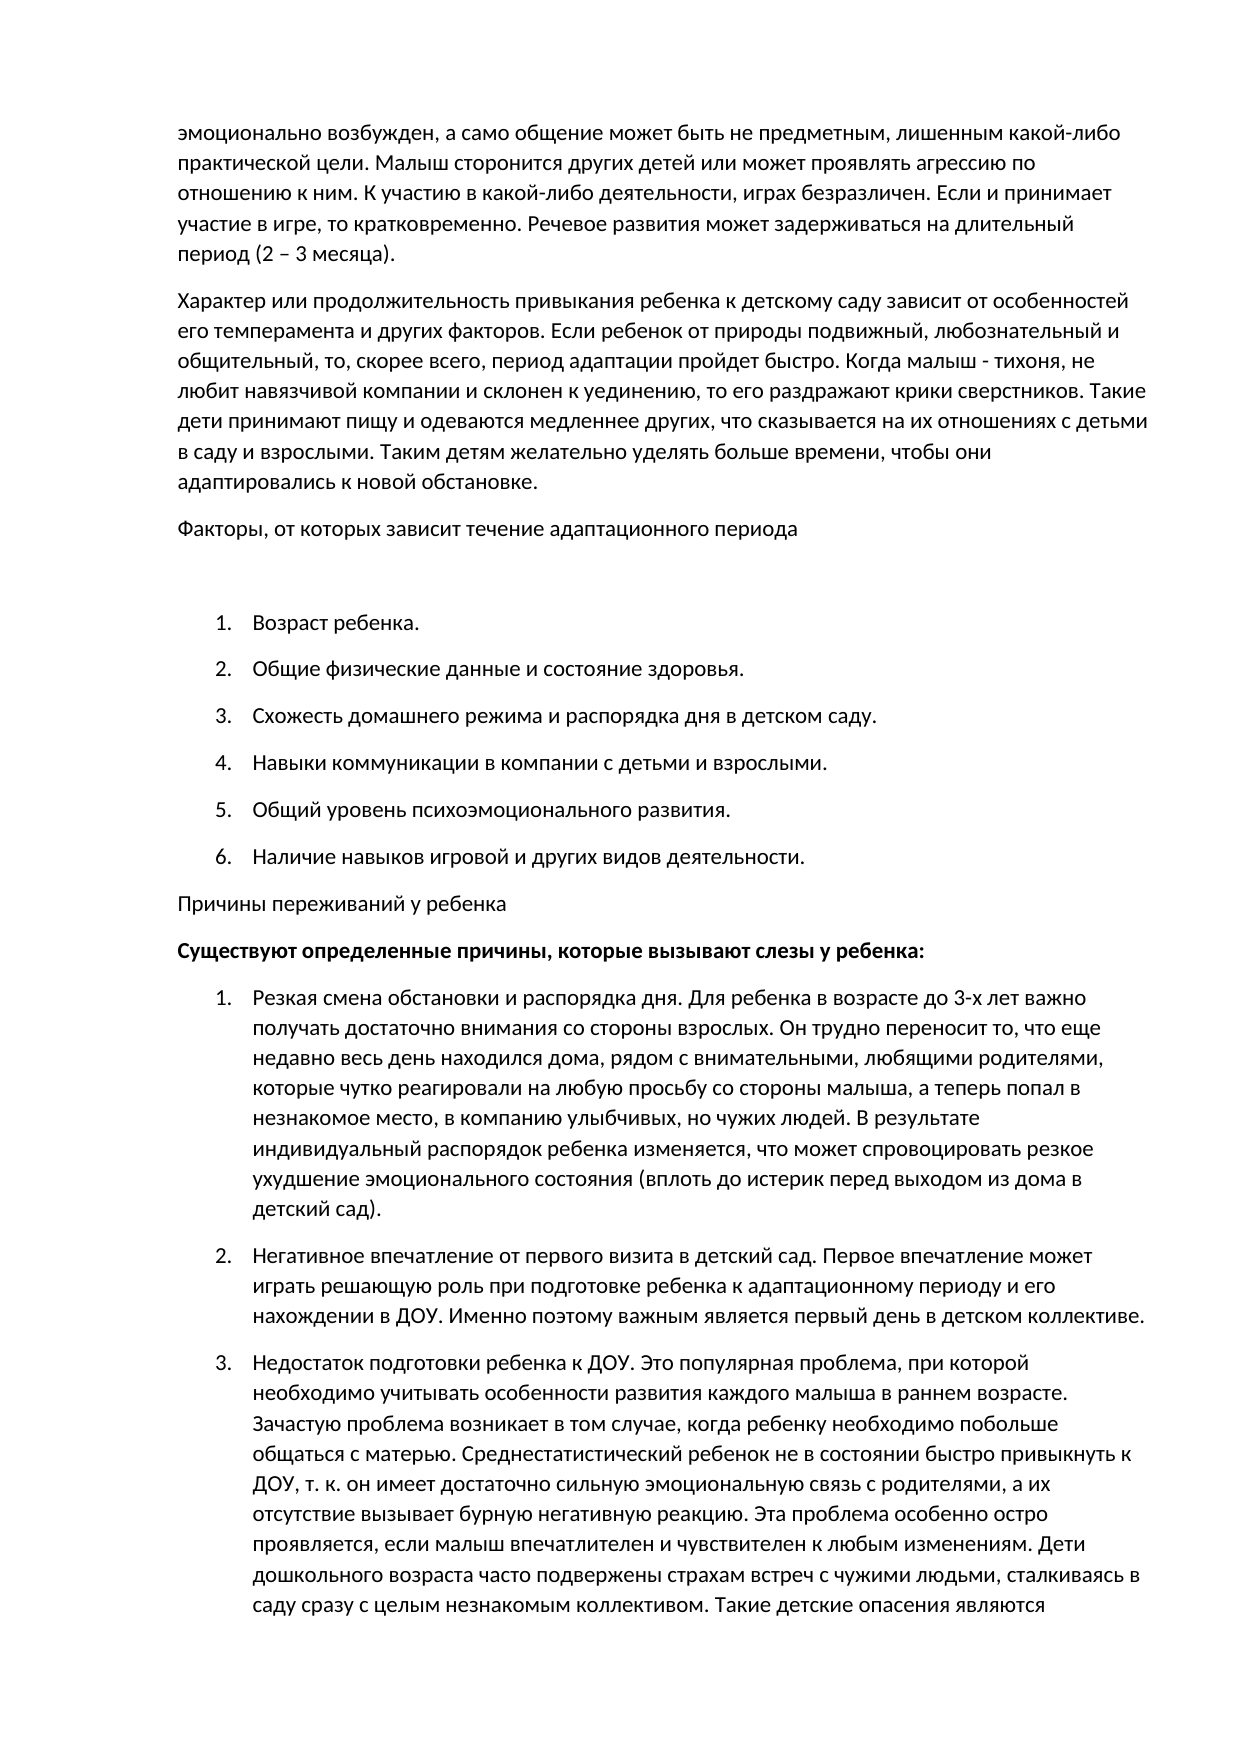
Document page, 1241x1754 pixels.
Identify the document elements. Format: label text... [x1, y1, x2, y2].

list Возраст ребенка. [215, 608, 1152, 636]
text Причины переживаний у ребенка [177, 889, 1152, 917]
list Навыки коммуникации в компании с детьми и взрослыми. [215, 748, 1152, 776]
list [215, 1348, 1152, 1618]
list Общий уровень психоэмоционального развития. [215, 795, 1152, 823]
list Резкая смена обстановки и распорядка дня. Для ребенка в возрасте до 3-х лет важно получать достаточно внимания со стороны взрослых. Он трудно переносит то, что еще недавно весь день находился дома, рядом с внимательными, любящими родителями, которые чутко реагировали на любую просьбу со стороны малыша, а теперь попал в незнакомое место, в компанию улыбчивых, но чужих людей. В результате индивидуальный распорядок ребенка изменяется, что может спровоцировать резкое ухудшение эмоционального состояния (вплоть до истерик перед выходом из дома в детский сад). [215, 983, 1152, 1222]
list Общие физические данные и состояние здоровья. [215, 654, 1152, 683]
text Факторы, от которых зависит течение адаптационного периода [177, 514, 1152, 542]
list Наличие навыков игровой и других видов деятельности. [215, 842, 1152, 870]
list Негативное впечатление от первого визита в детский сад. Первое впечатление может играть решающую роль при подготовке ребенка к адаптационному периоду и его нахождении в ДОУ. Именно поэтому важным является первый день в детском коллективе. [215, 1241, 1152, 1329]
list Схожесть домашнего режима и распорядка дня в детском саду. [215, 701, 1152, 729]
text Существуют определенные причины, которые вызывают слезы у ребенка: [177, 936, 1152, 964]
text Характер или продолжительность привыкания ребенка к детскому саду зависит от особенностей его темперамента и других факторов. Если ребенок от природы подвижный, любознательный и общительный, то, скорее всего, период адаптации пройдет быстро. Когда малыш - тихоня, не любит навязчивой компании и склонен к уединению, то его раздражают крики сверстников. Такие дети принимают пищу и одеваются медленнее других, что сказывается на их отношениях с детьми в саду и взрослыми. Таким детям желательно уделять больше времени, чтобы они адаптировались к новой обстановке. [177, 286, 1152, 495]
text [177, 118, 1152, 267]
